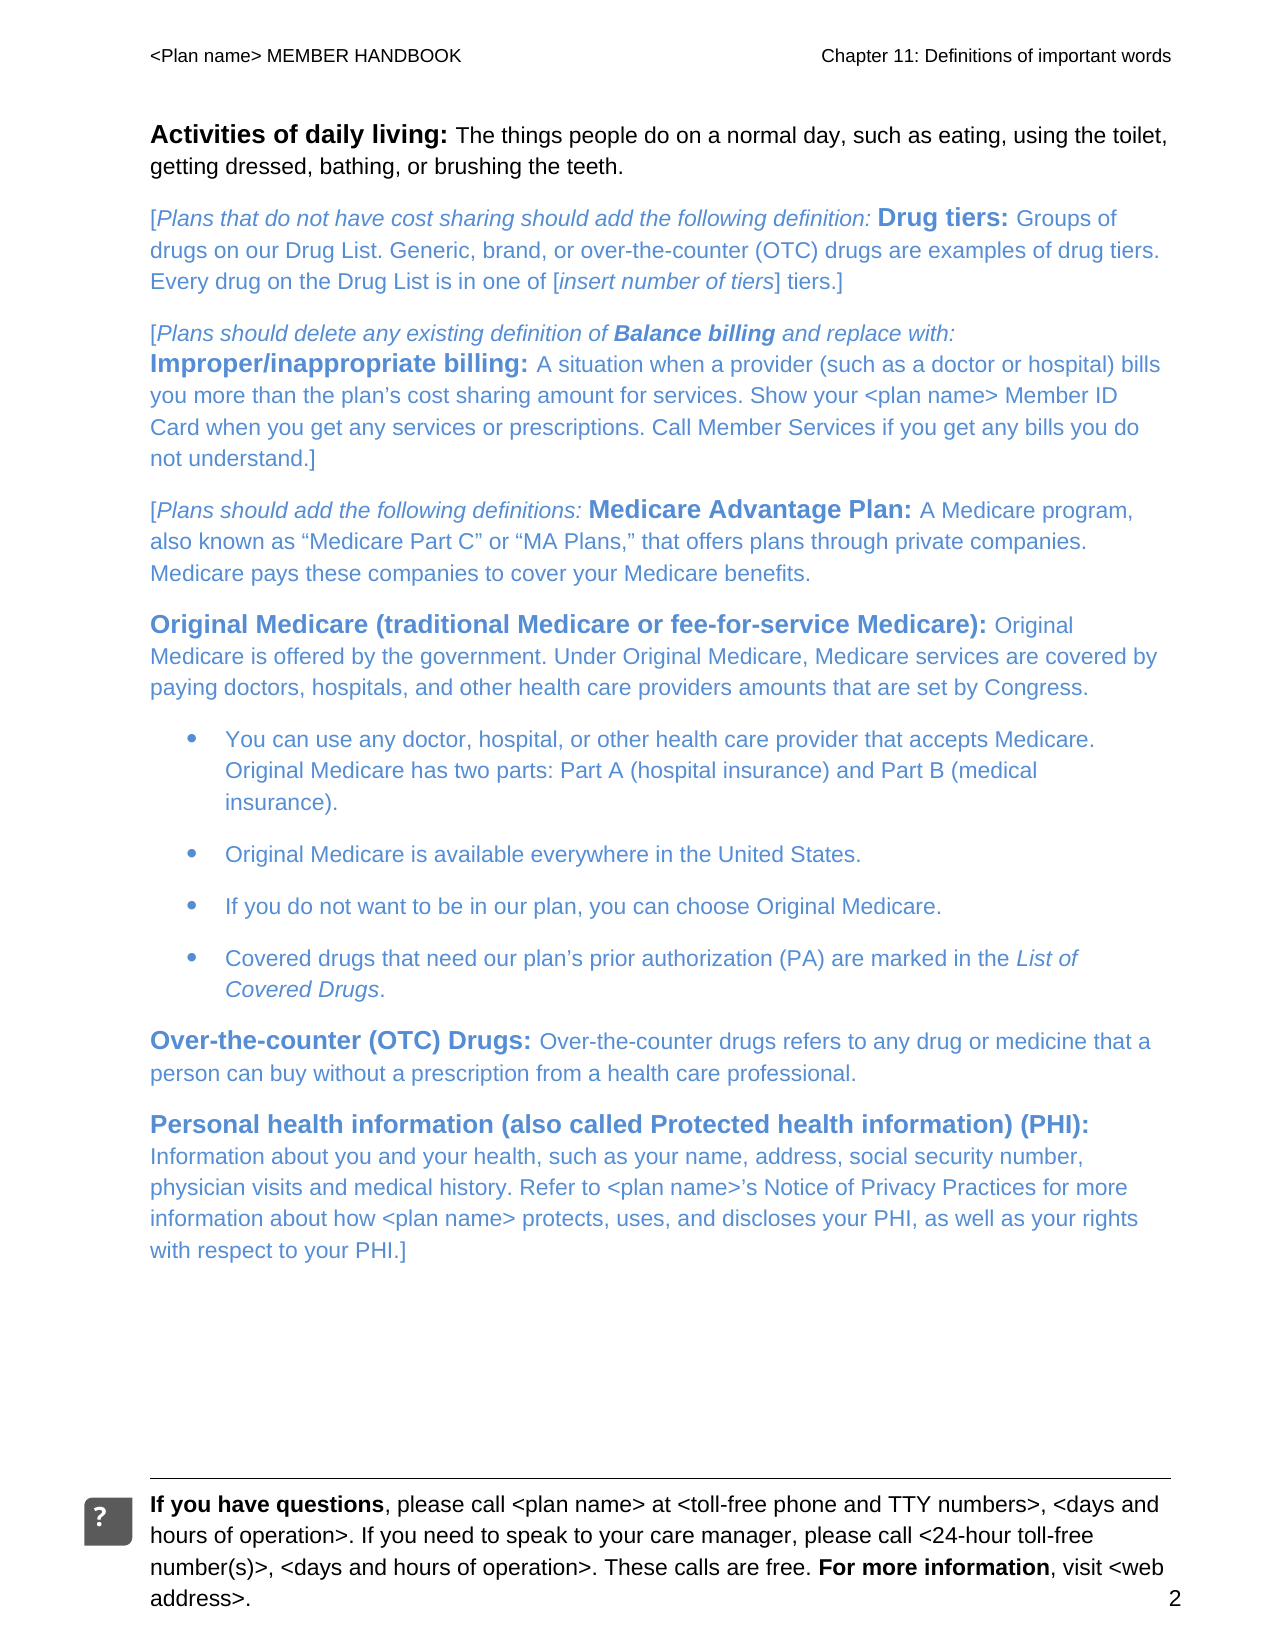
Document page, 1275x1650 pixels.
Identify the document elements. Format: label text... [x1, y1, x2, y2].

text [Plans that do not have cost sharing should add the following definition: Drug tiers: Groups of drugs on our Drug List. Generic, brand, or over-the-counter (OTC) drugs are examples of drug tiers. Every drug on the Drug List is in one of [insert number of tiers] tiers.] [150, 202, 1171, 296]
text Over-the-counter (OTC) Drugs: Over-the-counter drugs refers to any drug or medicine that a person can buy without a prescription from a health care professional. [150, 1025, 1171, 1087]
text Original Medicare (traditional Medicare or fee-for-service Medicare): Original Medicare is offered by the government. Under Original Medicare, Medicare services are covered by paying doctors, hospitals, and other health care providers amounts that are set by Congress. [150, 608, 1171, 702]
list If you do not want to be in our plan, you can choose Original Medicare. [187, 889, 1096, 921]
text [Plans should add the following definitions: Medicare Advantage Plan: A Medicare program, also known as “Medicare Part C” or “MA Plans,” that offers plans through private companies. Medicare pays these companies to cover your Medicare benefits. [150, 493, 1171, 587]
text Activities of daily living: The things people do on a normal day, such as eating, using the toilet, getting dressed, bathing, or brushing the teeth. [150, 118, 1171, 181]
text Personal health information (also called Protected health information) (PHI): Information about you and your health, such as your name, address, social security number, physician visits and medical history. Refer to <plan name>’s Notice of Privacy Practices for more information about how <plan name> protects, uses, and discloses your PHI, as well as your rights with respect to your PHI.] [150, 1108, 1171, 1264]
list You can use any doctor, hospital, or other health care provider that accepts Medicare. Original Medicare has two parts: Part A (hospital insurance) and Part B (medical insurance). [187, 723, 1096, 816]
list Covered drugs that need our plan’s prior authorization (PA) are marked in the List of Covered Drugs. [187, 941, 1096, 1004]
list Original Medicare is available everywhere in the United States. [187, 837, 1096, 868]
text [Plans should delete any existing definition of Balance billing and replace with: Improper/inappropriate billing: A situation when a provider (such as a doctor or hospital) bills you more than the plan’s cost sharing amount for services. Show your <plan name> Member ID Card when you get any services or prescriptions. Call Member Services if you get any bills you do not understand.] [150, 316, 1171, 473]
